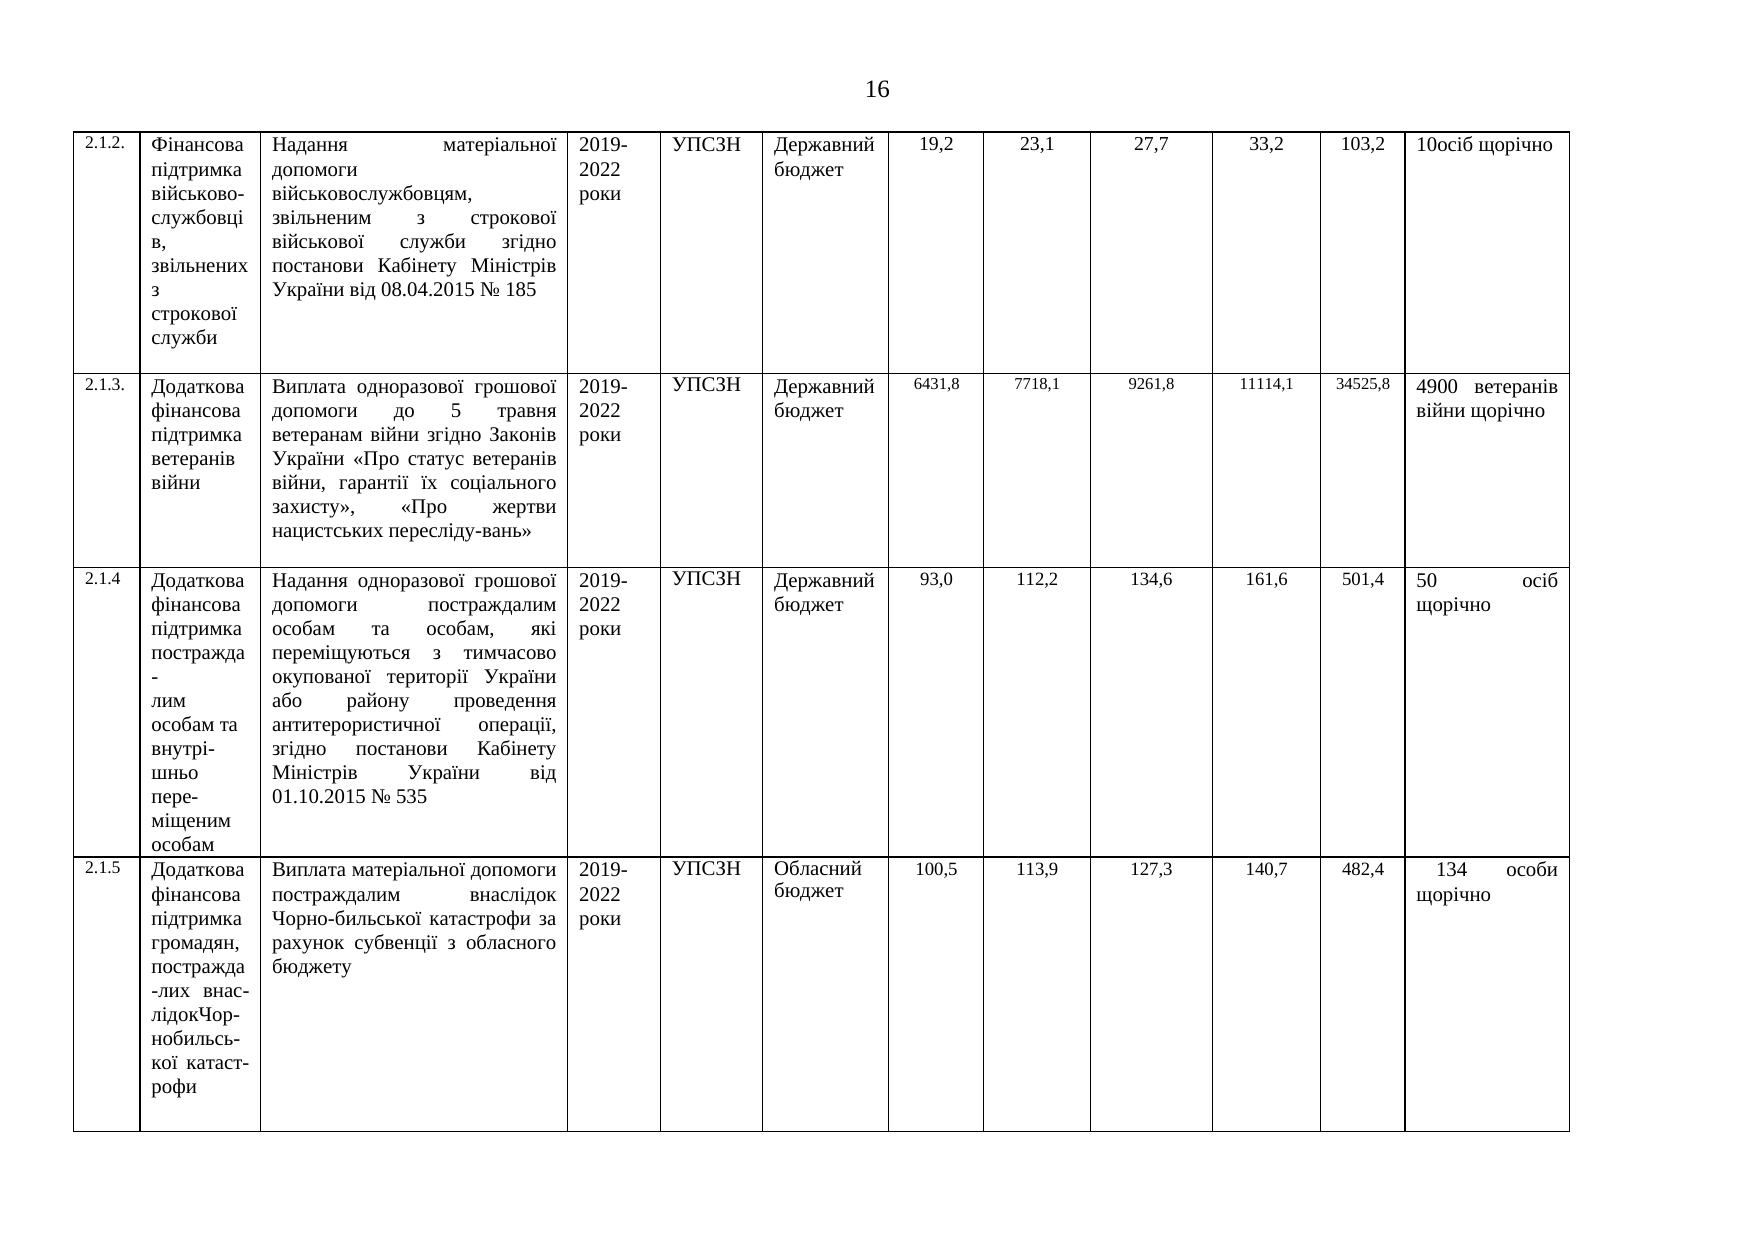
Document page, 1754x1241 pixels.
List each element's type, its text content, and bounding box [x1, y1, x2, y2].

table_cell 2019-2022 роки [568, 858, 660, 1131]
table_cell Державний бюджет [763, 133, 888, 373]
table_cell 100,5 [889, 858, 983, 1131]
table_cell 127,3 [1091, 858, 1212, 1131]
table_cell 11114,1 [1213, 374, 1320, 567]
table_cell 10осіб щорічно [1406, 133, 1569, 373]
table_cell 93,0 [889, 568, 983, 856]
table_cell 134,6 [1091, 568, 1212, 856]
table_cell УПСЗН [661, 374, 762, 567]
table_cell 2019-2022 роки [568, 133, 660, 373]
table_cell 50 осіб щорічно [1406, 568, 1569, 856]
table_cell Фінансова підтримка військово-службовців, звільнених з строкової служби [141, 133, 260, 373]
table_cell Додаткова фінансова підтримка громадян, постражда-лих внас-лідокЧор-нобильсь-кої катаст-рофи [141, 858, 260, 1131]
table_cell Додаткова фінансова підтримка постражда- лим особам та внутрі-шньо пере-міщеним особам [141, 568, 260, 856]
table_cell 140,7 [1213, 858, 1320, 1131]
table_cell Державний бюджет [763, 568, 888, 856]
table_cell 27,7 [1091, 133, 1212, 373]
table_cell 2.1.3. [74, 374, 139, 567]
table_cell УПСЗН [661, 858, 762, 1131]
table_cell Державний бюджет [763, 374, 888, 567]
table_cell 2.1.2. [74, 133, 139, 373]
table_cell 2.1.5 [74, 858, 139, 1131]
table_cell 23,1 [984, 133, 1090, 373]
table_cell Обласний бюджет [763, 858, 888, 1131]
table_cell 113,9 [984, 858, 1090, 1131]
table_cell 2019-2022 роки [568, 374, 660, 567]
table_cell 2019-2022 роки [568, 568, 660, 856]
table_cell 7718,1 [984, 374, 1090, 567]
table_cell Надання матеріальної допомоги військовослужбовцям, звільненим з строкової військової служби згідно постанови Кабінету Міністрів України від 08.04.2015 № 185 [261, 133, 567, 373]
table_cell 19,2 [889, 133, 983, 373]
table_cell 103,2 [1321, 133, 1404, 373]
table_cell 4900 ветеранів війни щорічно [1406, 374, 1569, 567]
table_cell 134 особи щорічно [1406, 858, 1569, 1131]
table_cell 34525,8 [1321, 374, 1404, 567]
table_cell УПСЗН [661, 133, 762, 373]
table_cell 9261,8 [1091, 374, 1212, 567]
table_cell Надання одноразової грошової допомоги постраждалим особам та особам, які переміщуються з тимчасово окупованої території України або району проведення антитерористичної операції, згідно постанови Кабінету Міністрів України від 01.10.2015 № 535 [261, 568, 567, 856]
table_cell Виплата матеріальної допомоги постраждалим внаслідок Чорно-бильської катастрофи за рахунок субвенції з обласного бюджету [261, 858, 567, 1131]
table_cell Виплата одноразової грошової допомоги до 5 травня ветеранам війни згідно Законів України «Про статус ветеранів війни, гарантії їх соціального захисту», «Про жертви нацистських пересліду-вань» [261, 374, 567, 567]
table_cell 2.1.4 [74, 568, 139, 856]
table_cell 482,4 [1321, 858, 1404, 1131]
table_cell 161,6 [1213, 568, 1320, 856]
table_cell 33,2 [1213, 133, 1320, 373]
table_cell 501,4 [1321, 568, 1404, 856]
table_cell Додаткова фінансова підтримка ветеранів війни [141, 374, 260, 567]
table_cell УПСЗН [661, 568, 762, 856]
table_cell 6431,8 [889, 374, 983, 567]
table_cell 112,2 [984, 568, 1090, 856]
